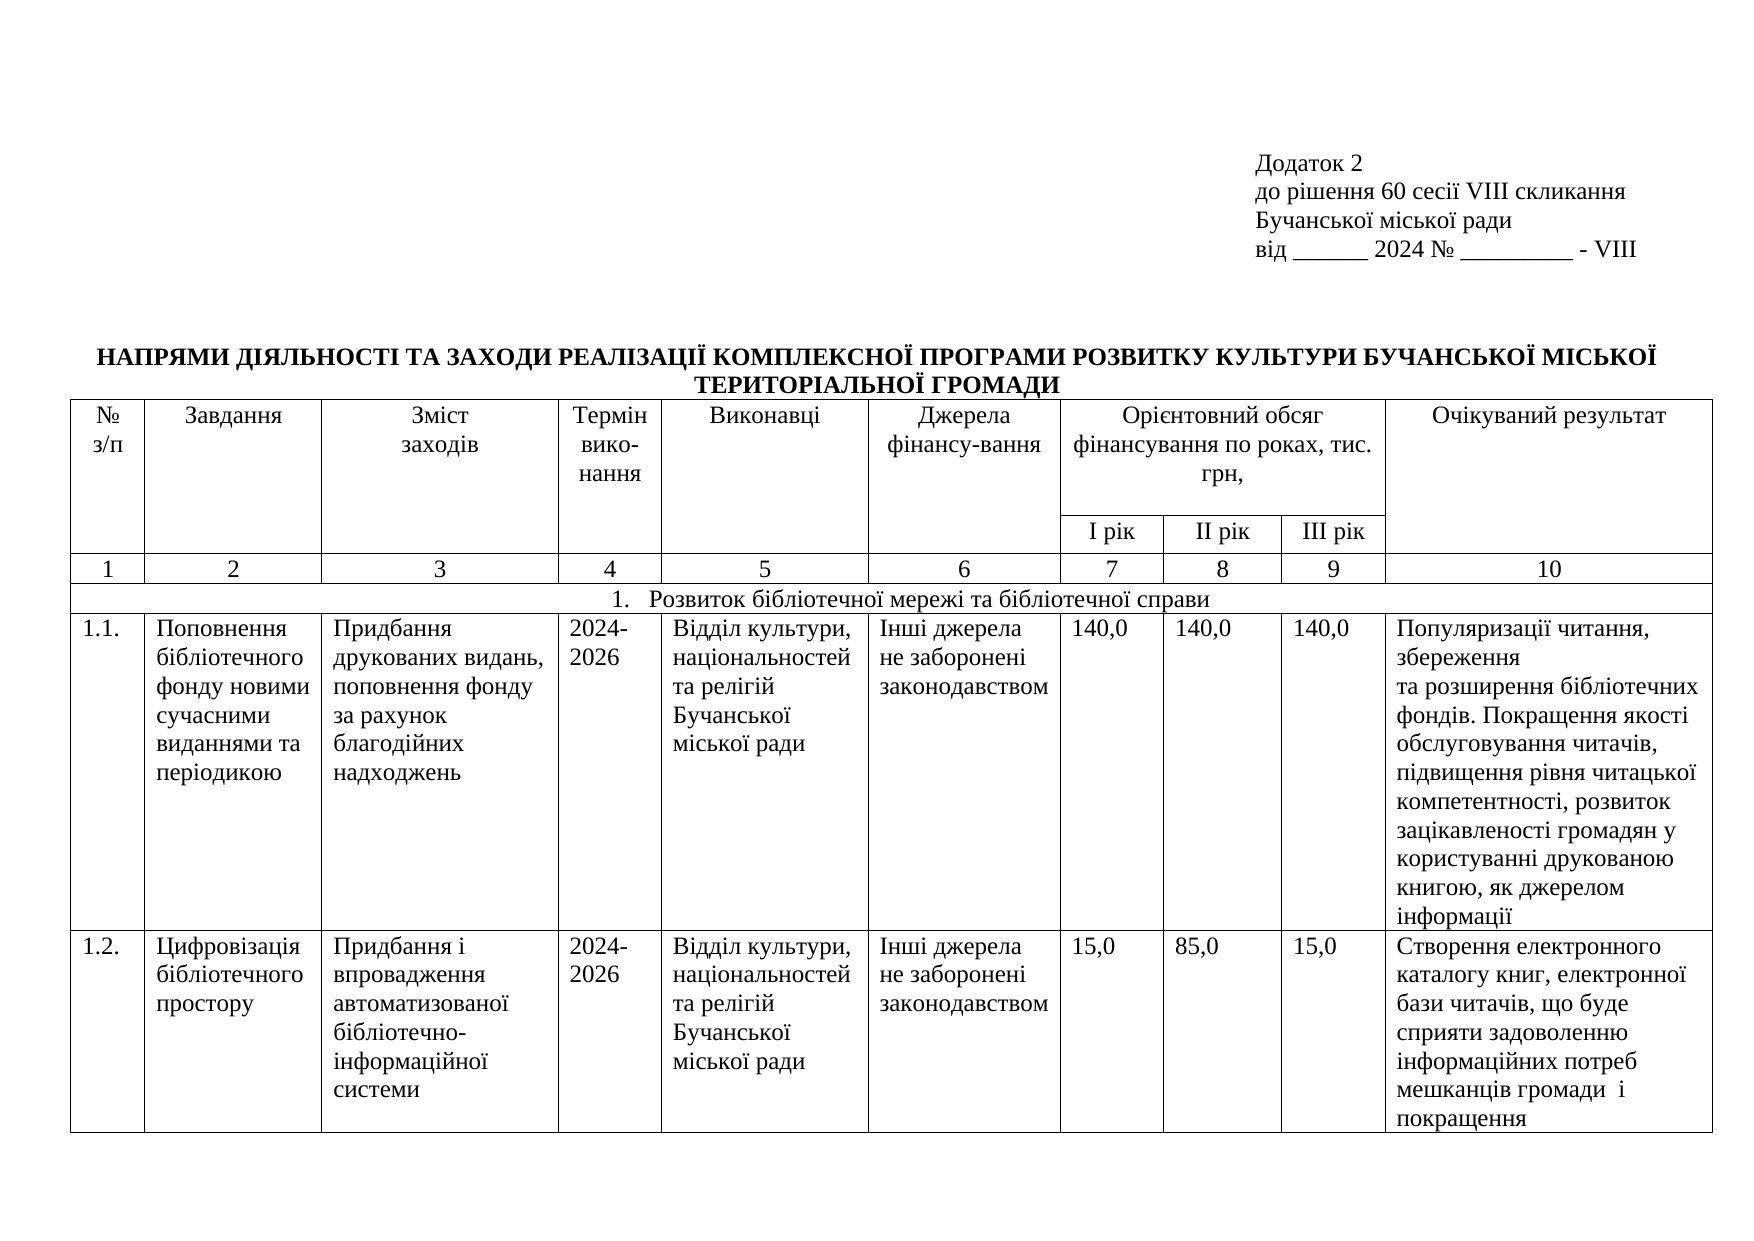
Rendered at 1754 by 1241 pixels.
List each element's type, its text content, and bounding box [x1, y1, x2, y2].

table_cell 1 [71, 554, 144, 583]
table_cell Придбання друкованих видань, поповнення фонду за рахунок благодійних надходжень [322, 614, 558, 930]
table_cell 15,0 [1282, 931, 1385, 1132]
table_cell 7 [1061, 554, 1163, 583]
table_cell Розвиток бібліотечної мережі та бібліотечної справи [71, 584, 1712, 612]
table_cell 140,0 [1282, 614, 1385, 930]
table_cell 85,0 [1164, 931, 1281, 1132]
text НАПРЯМИ ДІЯЛЬНОСТІ ТА ЗАХОДИ РЕАЛІЗАЦІЇ КОМПЛЕКСНОЇ ПРОГРАМИ РОЗВИТКУ КУЛЬТУРИ БУЧАНСЬКОЇ МІСЬКОЇ ТЕРИТОРІАЛЬНОЇ ГРОМАДИ [89, 342, 1665, 399]
table_cell 2024-2026 [559, 614, 661, 930]
table_cell 5 [662, 554, 868, 583]
table_header Завдання [145, 400, 321, 553]
table_cell 15,0 [1061, 931, 1163, 1132]
text Бучанської міської ради [679, 205, 1665, 234]
table_header № з/п [71, 400, 144, 553]
table_cell 2 [145, 554, 321, 583]
table_cell Відділ культури, національностей та релігій Бучанської міської ради [662, 614, 868, 930]
table_cell 140,0 [1061, 614, 1163, 930]
table_cell 3 [322, 554, 558, 583]
table_header Очікуваний результат [1386, 400, 1712, 553]
table_cell 10 [1386, 554, 1712, 583]
table_cell ІІІ рік [1282, 516, 1385, 553]
table_header Зміст заходів [322, 400, 558, 553]
table_header Орієнтовний обсяг фінансування по роках, тис. грн, [1061, 400, 1385, 515]
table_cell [869, 931, 1060, 1132]
table_cell І рік [1061, 516, 1163, 553]
table_cell 8 [1164, 554, 1281, 583]
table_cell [1386, 931, 1712, 1132]
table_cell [145, 931, 321, 1132]
table_header Термін вико-нання [559, 400, 661, 553]
table_cell ІІ рік [1164, 516, 1281, 553]
table_cell Поповнення бібліотечного фонду новими сучасними виданнями та періодикою [145, 614, 321, 930]
table_cell Популяризації читання, збереження та розширення бібліотечних фондів. Покращення якості обслуговування читачів, підвищення рівня читацької компетентності, розвиток зацікавленості громадян у користуванні друкованою книгою, як джерелом інформації [1386, 614, 1712, 930]
table_cell 2024-2026 [559, 931, 661, 1132]
table_cell Інші джерела не заборонені законодавством [869, 614, 1060, 930]
table_header Джерела фінансу-вання [869, 400, 1060, 553]
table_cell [322, 931, 558, 1132]
text від ______ 2024 № _________ - VIІІ [679, 234, 1665, 263]
table_cell 6 [869, 554, 1060, 583]
table_cell 4 [559, 554, 661, 583]
table_cell 1.2. [71, 931, 144, 1132]
table_cell 9 [1282, 554, 1385, 583]
table_header Виконавці [662, 400, 868, 553]
text Додаток 2 [679, 148, 1665, 176]
text до рішення 60 сесії VIІІ скликання [679, 176, 1665, 205]
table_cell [662, 931, 868, 1132]
table_cell 1.1. [71, 614, 144, 930]
table_cell 140,0 [1164, 614, 1281, 930]
